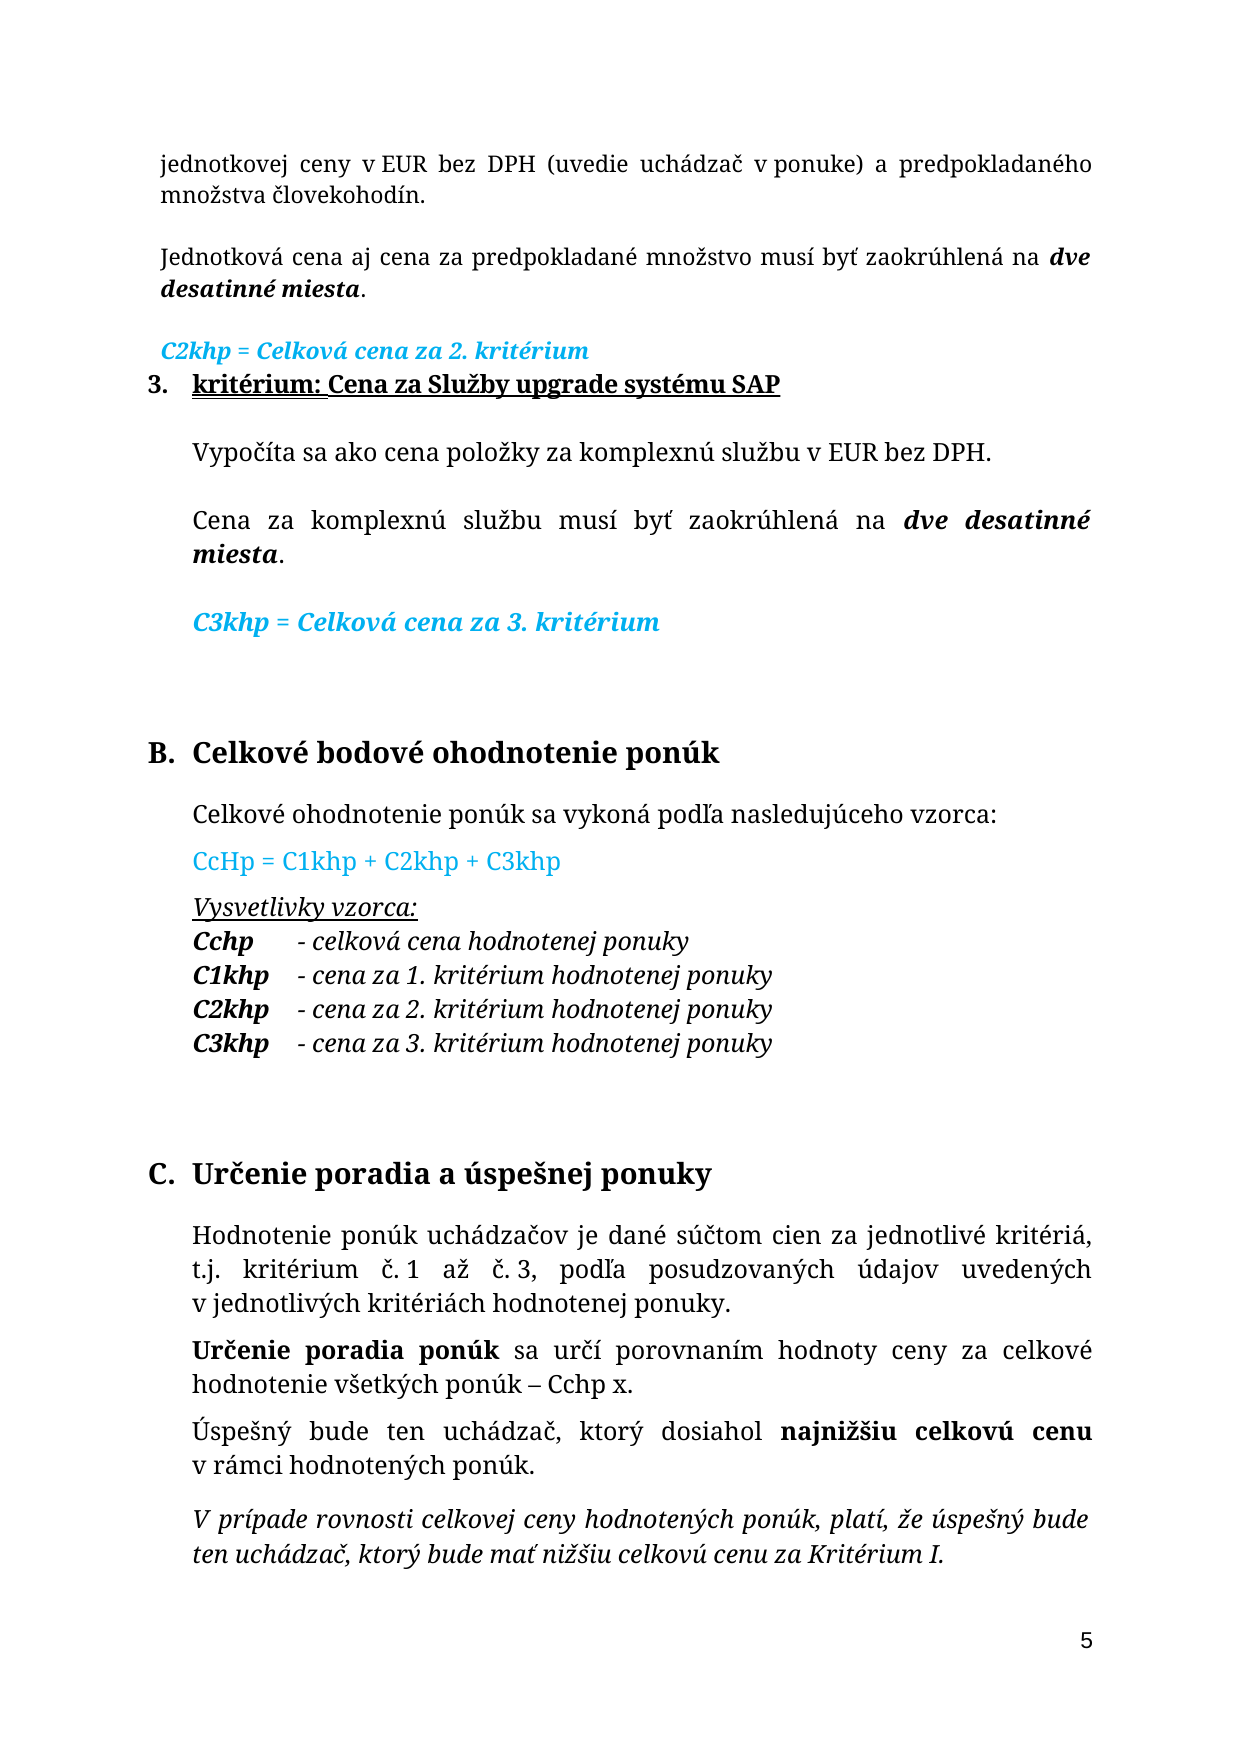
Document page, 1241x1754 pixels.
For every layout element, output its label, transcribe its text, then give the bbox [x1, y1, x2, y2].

text Vysvetlivky vzorca: [192, 890, 1093, 924]
text C1khp - cena za 1. kritérium hodnotenej ponuky [192, 958, 1093, 992]
text C2khp = Celková cena za 2. kritérium [160, 335, 1093, 366]
text V prípade rovnosti celkovej ceny hodnotených ponúk, platí, že úspešný bude ten uchádzač, ktorý bude mať nižšiu celkovú cenu za Kritérium I. [192, 1502, 1093, 1570]
text Cena za komplexnú službu musí byť zaokrúhlená na dve desatinné miesta. [192, 503, 1093, 571]
list Celkové bodové ohodnotenie ponúk [148, 732, 1093, 772]
text C3khp - cena za 3. kritérium hodnotenej ponuky [192, 1026, 1093, 1060]
text Celkové ohodnotenie ponúk sa vykoná podľa nasledujúceho vzorca: [192, 797, 1093, 831]
text C3khp = Celková cena za 3. kritérium [192, 605, 1093, 639]
list kritérium: Cena za Služby upgrade systému SAP [148, 366, 1093, 400]
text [160, 148, 1093, 210]
list Určenie poradia a úspešnej ponuky [148, 1153, 1093, 1193]
text Hodnotenie ponúk uchádzačov je dané súčtom cien za jednotlivé kritériá, t.j. kritérium č. 1 až č. 3, podľa posudzovaných údajov uvedených v jednotlivých kritériách hodnotenej ponuky. [192, 1218, 1093, 1320]
text Úspešný bude ten uchádzač, ktorý dosiahol najnižšiu celkovú cenu v rámci hodnotených ponúk. [192, 1413, 1093, 1481]
text C2khp - cena za 2. kritérium hodnotenej ponuky [192, 992, 1093, 1026]
text Určenie poradia ponúk sa určí porovnaním hodnoty ceny za celkové hodnotenie všetkých ponúk – Cchp x. [192, 1333, 1093, 1401]
text CcHp = C1khp + C2khp + C3khp [192, 843, 1093, 877]
text Vypočíta sa ako cena položky za komplexnú službu v EUR bez DPH. [192, 434, 1093, 468]
text Jednotková cena aj cena za predpokladané množstvo musí byť zaokrúhlená na dve desatinné miesta. [160, 241, 1093, 304]
text Cchp - celková cena hodnotenej ponuky [192, 924, 1093, 958]
